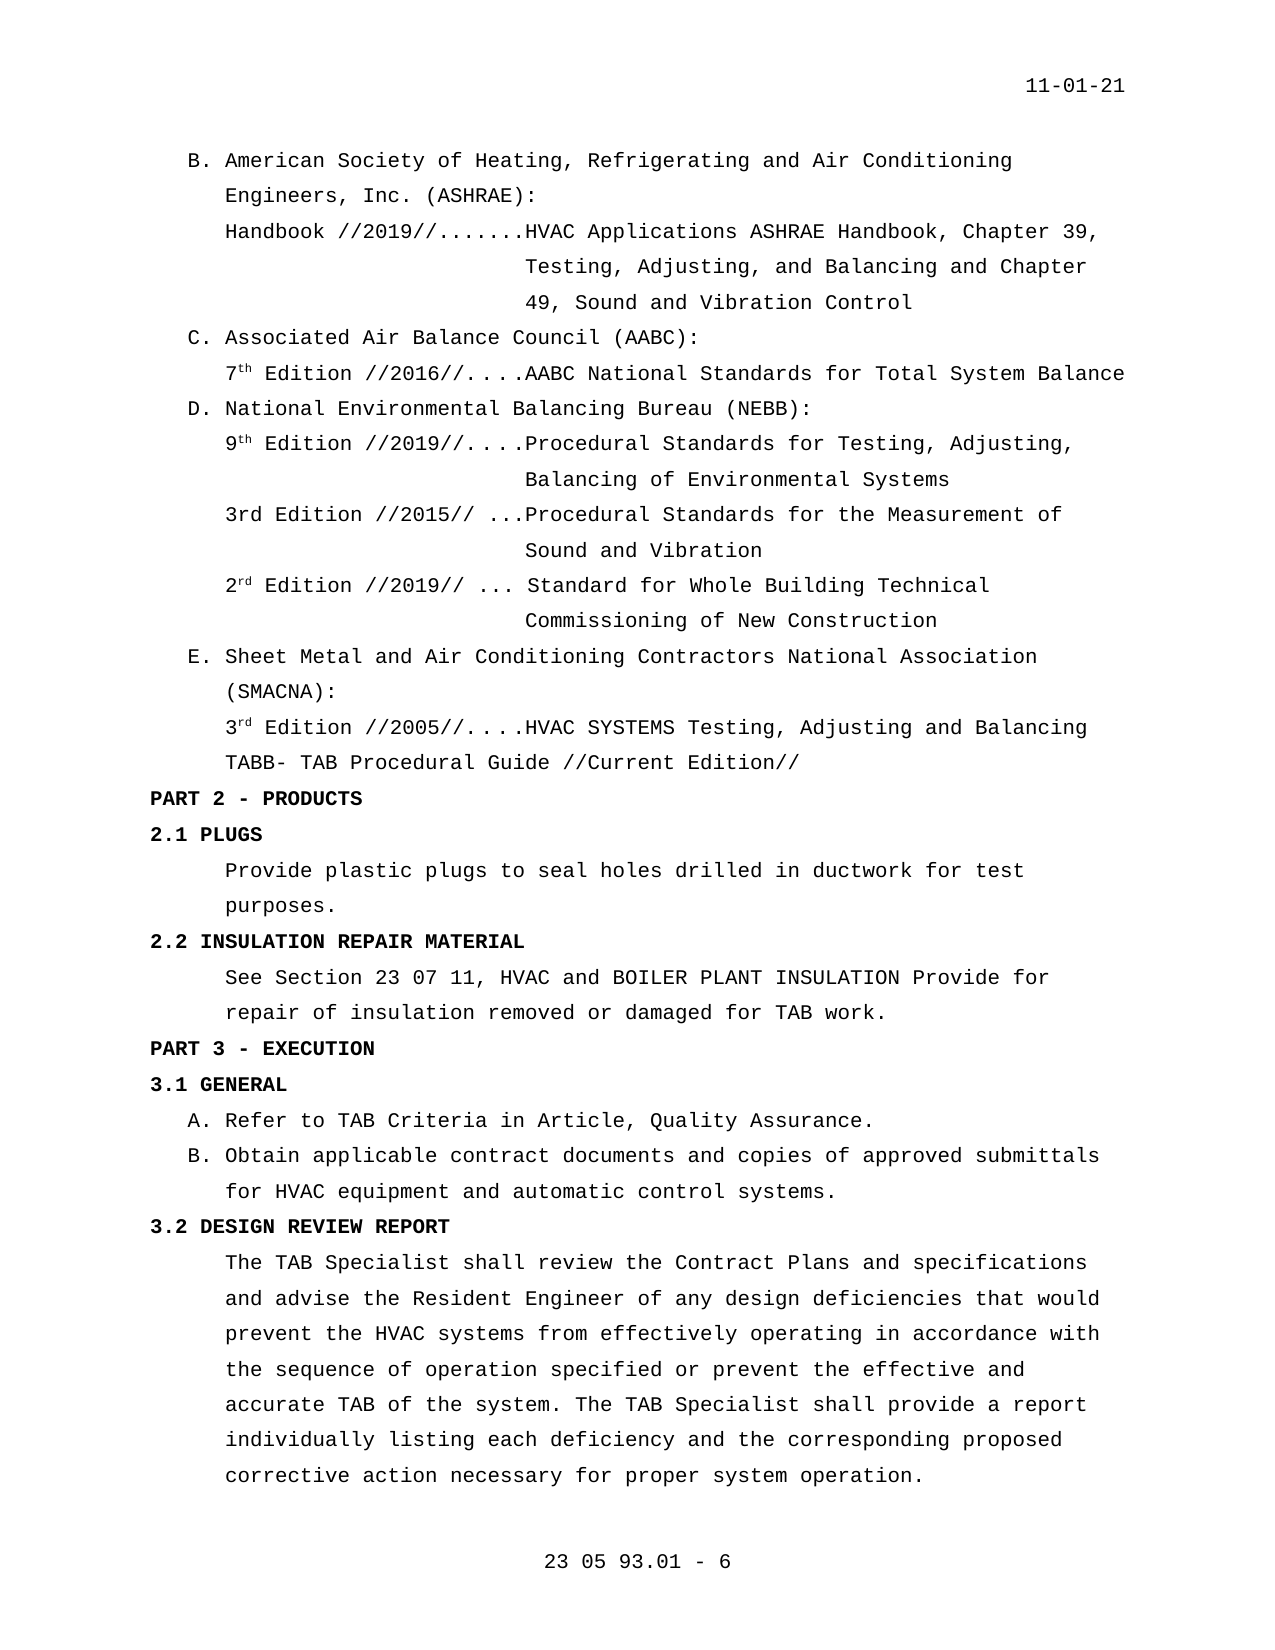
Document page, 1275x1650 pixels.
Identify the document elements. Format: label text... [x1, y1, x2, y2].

text 3rd Edition //2005// HVAC SYSTEMS Testing, Adjusting and Balancing [225, 717, 1125, 740]
text 2rd Edition //2019// ... Standard for Whole Building Technical Commissioning of New Construction [225, 575, 1125, 634]
text 3rd Edition //2015// Procedural Standards for the Measurement of Sound and Vibration [225, 504, 1125, 563]
text PART 2 - PRODUCTS [150, 787, 1125, 811]
text Provide plastic plugs to seal holes drilled in ductwork for test purposes. [187, 860, 1125, 919]
text 2.2 INSULATION REPAIR MATERIAL [150, 931, 1125, 954]
text 3.1 GENERAL [150, 1074, 1125, 1097]
text See Section 23 07 11, HVAC and BOILER PLANT INSULATION Provide for repair of insulation removed or damaged for TAB work. [187, 967, 1125, 1026]
text B. American Society of Heating, Refrigerating and Air Conditioning Engineers, Inc. (ASHRAE): [187, 150, 1125, 209]
text C. Associated Air Balance Council (AABC): [187, 327, 1125, 351]
text 9th Edition //2019// Procedural Standards for Testing, Adjusting, Balancing of Environmental Systems [225, 433, 1125, 492]
text The TAB Specialist shall review the Contract Plans and specifications and advise the Resident Engineer of any design deficiencies that would prevent the HVAC systems from effectively operating in accordance with the sequence of operation specified or prevent the effective and accurate TAB of the system. The TAB Specialist shall provide a report individually listing each deficiency and the corresponding proposed corrective action necessary for proper system operation. [187, 1252, 1125, 1488]
text TABB- TAB Procedural Guide //Current Edition// [225, 752, 1125, 776]
text D. National Environmental Balancing Bureau (NEBB): [187, 398, 1125, 422]
text 7th Edition //2016// AABC National Standards for Total System Balance [225, 362, 1125, 386]
text E. Sheet Metal and Air Conditioning Contractors National Association (SMACNA): [187, 646, 1125, 705]
text Handbook //2019// HVAC Applications ASHRAE Handbook, Chapter 39, Testing, Adjusting, and Balancing and Chapter 49, Sound and Vibration Control [225, 221, 1125, 315]
text B. Obtain applicable contract documents and copies of approved submittals for HVAC equipment and automatic control systems. [187, 1145, 1125, 1204]
text 3.2 design review report [150, 1216, 1125, 1240]
text 2.1 PLUGS [150, 824, 1125, 847]
text PART 3 - EXECUTION [150, 1038, 1125, 1061]
text A. Refer to TAB Criteria in Article, Quality Assurance. [187, 1110, 1125, 1133]
